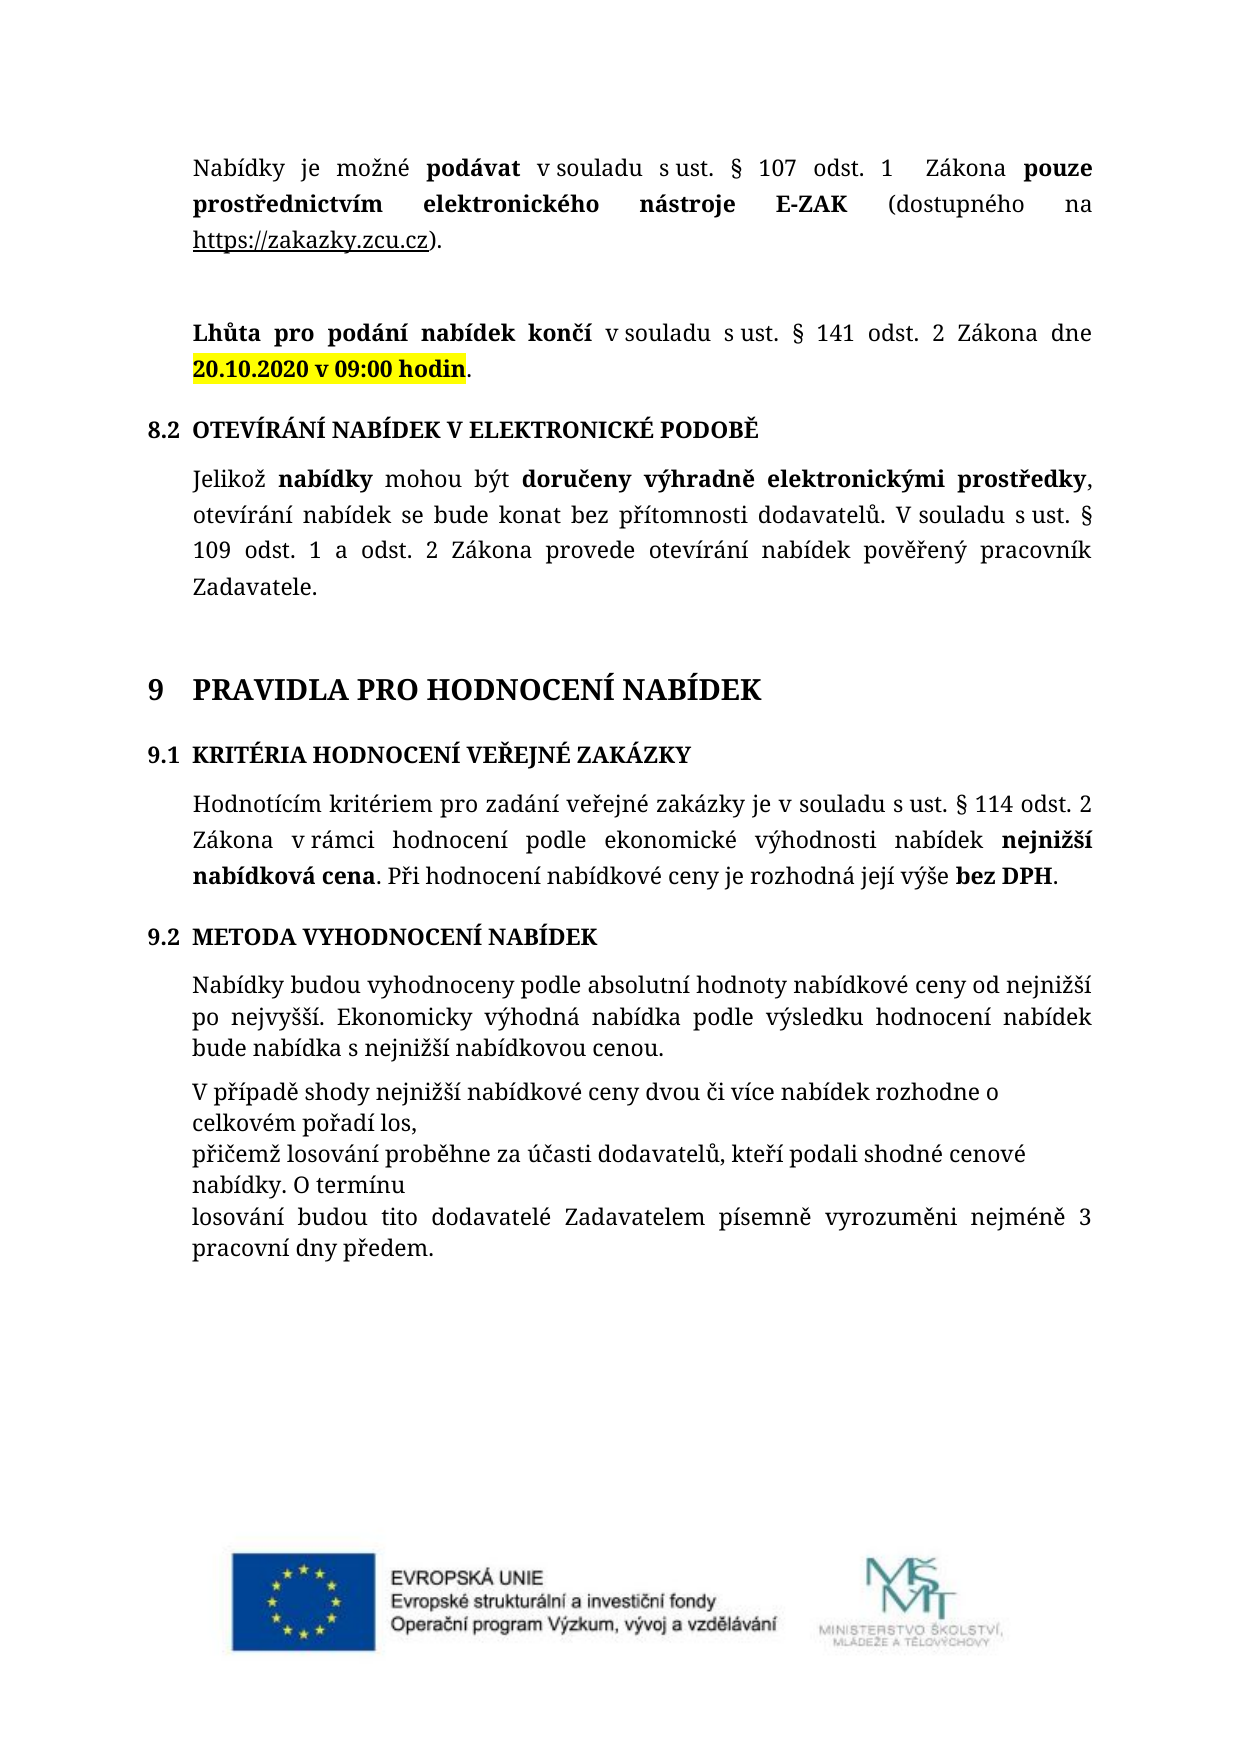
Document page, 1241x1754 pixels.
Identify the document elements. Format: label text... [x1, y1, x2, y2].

text Nabídky budou vyhodnoceny podle absolutní hodnoty nabídkové ceny od nejnižší po nejvyšší. Ekonomicky výhodná nabídka podle výsledku hodnocení nabídek bude nabídka s nejnižší nabídkovou cenou. [192, 969, 1093, 1063]
text V případě shody nejnižší nabídkové ceny dvou či více nabídek rozhodne o celkovém pořadí los, [192, 1075, 1093, 1138]
subtitle 8.2 OTEVÍRÁNÍ NABÍDEK V ELEKTRONICKÉ PODOBĚ [148, 414, 1093, 445]
subtitle 9.1 KRITÉRIA HODNOCENÍ VEŘEJNÉ ZAKÁZKY [147, 739, 1093, 771]
subtitle 9 PRAVIDLA PRO HODNOCENÍ NABÍDEK [148, 669, 1093, 708]
text přičemž losování proběhne za účasti dodavatelů, kteří podali shodné cenové nabídky. O termínu [192, 1138, 1093, 1200]
text Nabídky je možné podávat v souladu s ust. § 107 odst. 1 Zákona pouze prostřednictvím elektronického nástroje E-ZAK (dostupného na https://zakazky.zcu.cz). [193, 152, 1093, 255]
text Hodnotícím kritériem pro zadání veřejné zakázky je v souladu s ust. § 114 odst. 2 Zákona v rámci hodnocení podle ekonomické výhodnosti nabídek nejnižší nabídková cena. Při hodnocení nabídkové ceny je rozhodná její výše bez DPH. [193, 788, 1093, 891]
text Lhůta pro podání nabídek končí v souladu s ust. § 141 odst. 2 Zákona dne 20.10.2020 v 09:00 hodin. [193, 317, 1093, 384]
text Jelikož nabídky mohou být doručeny výhradně elektronickými prostředky, otevírání nabídek se bude konat bez přítomnosti dodavatelů. V souladu s ust. § 109 odst. 1 a odst. 2 Zákona provede otevírání nabídek pověřený pracovník Zadavatele. [193, 463, 1093, 602]
picture [160, 1505, 1081, 1687]
text losování budou tito dodavatelé Zadavatelem písemně vyrozuměni nejméně 3 pracovní dny předem. [192, 1200, 1093, 1263]
subtitle 9.2 METODA VYHODNOCENÍ NABÍDEK [147, 921, 1093, 952]
